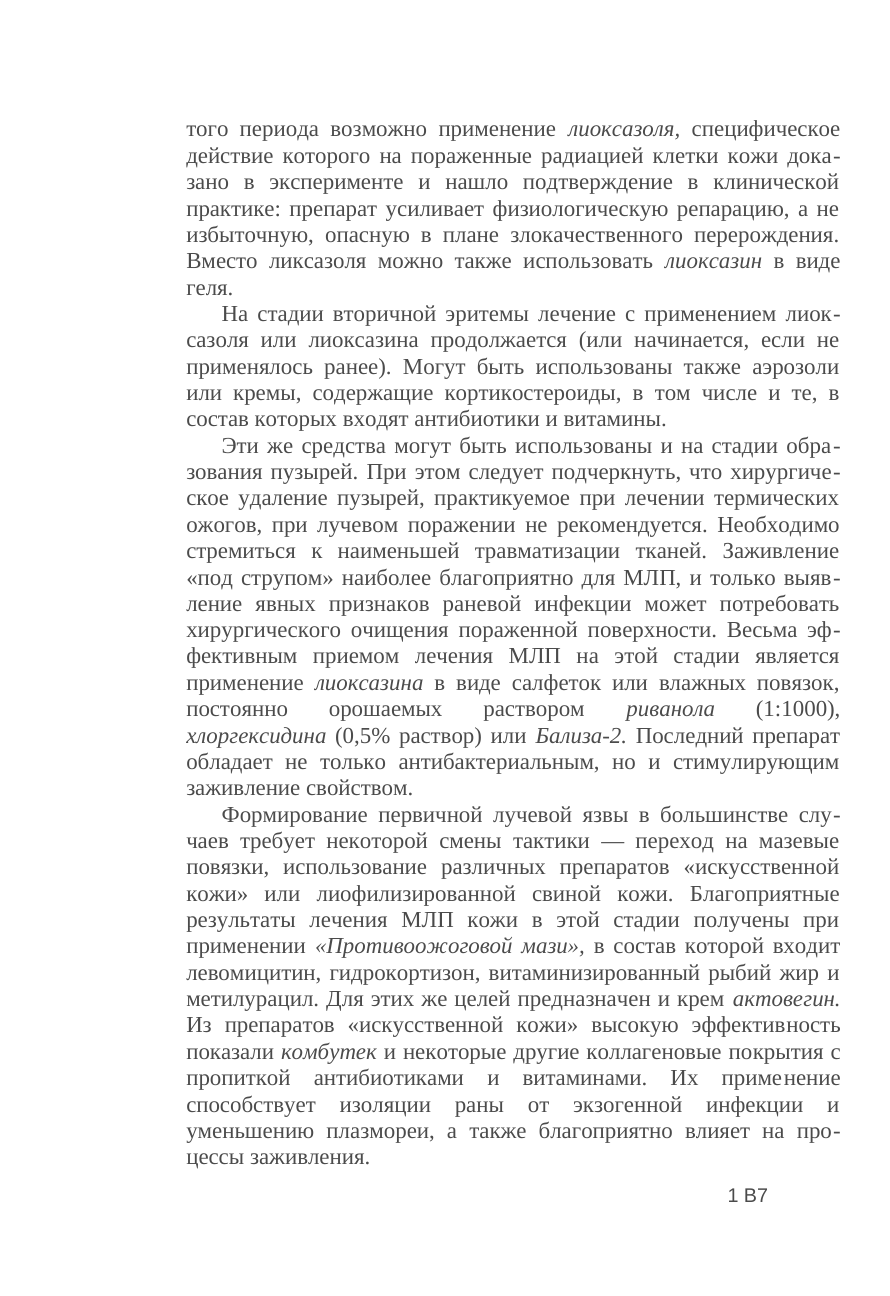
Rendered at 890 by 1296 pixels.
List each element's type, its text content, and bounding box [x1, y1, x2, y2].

text Формирование первичной лучевой язвы в большинстве случаев требует некоторой смены тактики — переход на мазевые повязки, использование различных препаратов «искусственной кожи» или лиофилизированной свиной кожи. Благоприятные результаты лечения МЛП кожи в этой стадии получены при применении «Противоожоговой мази», в состав которой входит левомицитин, гидрокортизон, витаминизированный рыбий жир и метилурацил. Для этих же целей предназначен и крем актовегин. Из препаратов «искусственной кожи» высокую эффективность показали комбутек и некоторые другие коллагеновые покрытия с пропиткой антибиотиками и витаминами. Их применение способствует изоляции раны от экзогенной инфекции и уменьшению плазмореи, а также благоприятно влияет на процессы заживления. [186, 801, 840, 1170]
text Эти же средства могут быть использованы и на стадии образования пузырей. При этом следует подчеркнуть, что хирургическое удаление пузырей, практикуемое при лечении термических ожогов, при лучевом поражении не рекомендуется. Необходимо стремиться к наименьшей травматизации тканей. Заживление «под струпом» наиболее благоприятно для МЛП, и только выявление явных признаков раневой инфекции может потребовать хирургического очищения пораженной поверхности. Весьма эффективным приемом лечения МЛП на этой стадии является применение лиоксазина в виде салфеток или влажных повязок, постоянно орошаемых раствором риванола (1:1000), хлоргексидина (0,5% раствор) или Бализа-2. Последний препарат обладает не только антибактериальным, но и стимулирующим заживление свойством. [186, 432, 840, 801]
text На стадии вторичной эритемы лечение с применением лиоксазоля или лиоксазина продолжается (или начинается, если не применялось ранее). Могут быть использованы также аэрозоли или кремы, содержащие кортикостероиды, в том числе и те, в состав которых входят антибиотики и витамины. [186, 300, 840, 432]
text того периода возможно применение лиоксазоля, специфическое действие которого на пораженные радиацией клетки кожи доказано в эксперименте и нашло подтверждение в клинической практике: препарат усиливает физиологическую репарацию, а не избыточную, опасную в плане злокачественного перерождения. Вместо ликсазоля можно также использовать лиоксазин в виде геля. [186, 116, 840, 300]
